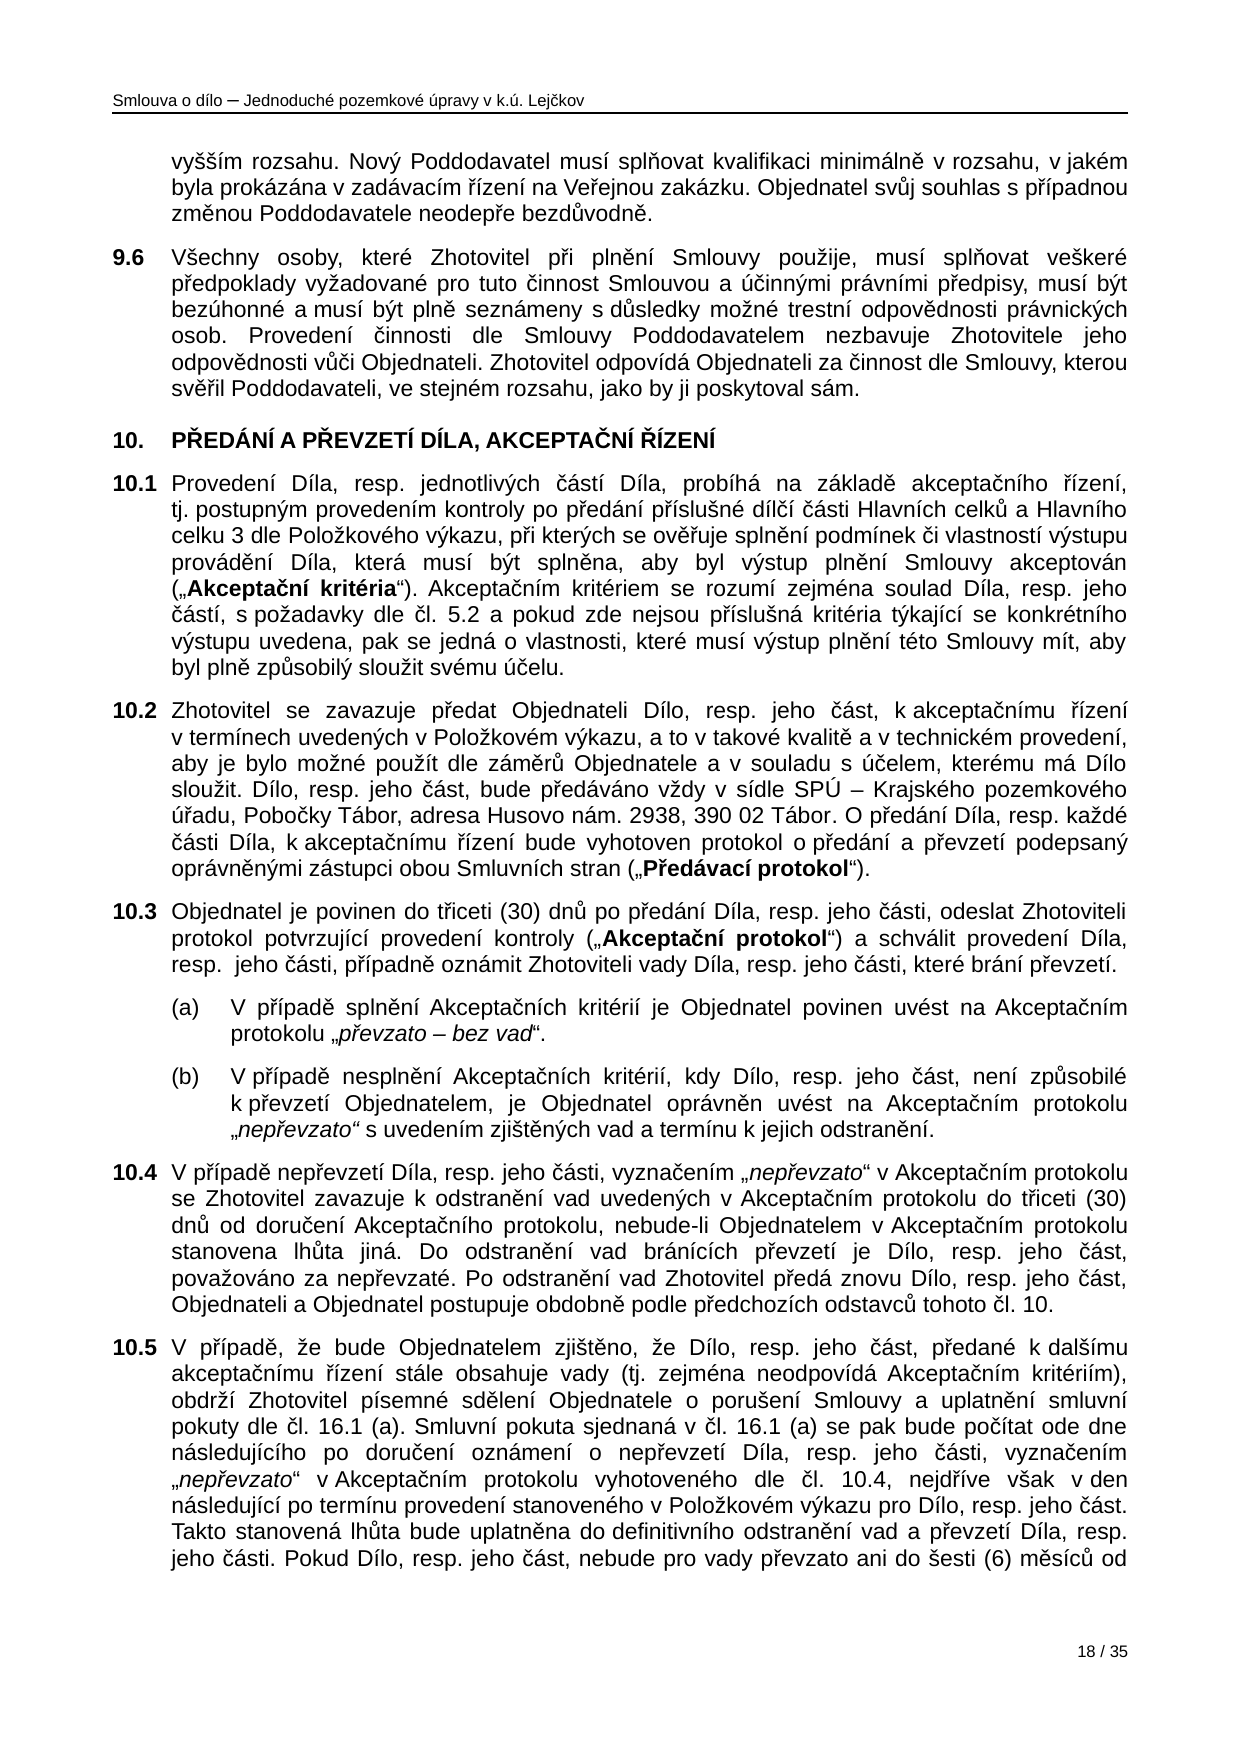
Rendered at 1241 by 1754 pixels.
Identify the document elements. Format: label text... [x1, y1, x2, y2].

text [112, 148, 1128, 227]
text V případě nepřevzetí Díla, resp. jeho části, vyznačením „nepřevzato“ v Akceptačním protokolu se Zhotovitel zavazuje k odstranění vad uvedených v Akceptačním protokolu do třiceti (30) dnů od doručení Akceptačního protokolu, nebude-li Objednatelem v Akceptačním protokolu stanovena lhůta jiná. Do odstranění vad bránících převzetí je Dílo, resp. jeho část, považováno za nepřevzaté. Po odstranění vad Zhotovitel předá znovu Dílo, resp. jeho část, Objednateli a Objednatel postupuje obdobně podle předchozích odstavců tohoto čl. 10. [112, 1159, 1128, 1317]
text Provedení Díla, resp. jednotlivých částí Díla, probíhá na základě akceptačního řízení, tj. postupným provedením kontroly po předání příslušné dílčí části Hlavních celků a Hlavního celku 3 dle Položkového výkazu, při kterých se ověřuje splnění podmínek či vlastností výstupu provádění Díla, která musí být splněna, aby byl výstup plnění Smlouvy akceptován („Akceptační kritéria“). Akceptačním kritériem se rozumí zejména soulad Díla, resp. jeho částí, s požadavky dle čl. 5.2 a pokud zde nejsou příslušná kritéria týkající se konkrétního výstupu uvedena, pak se jedná o vlastnosti, které musí výstup plnění této Smlouvy mít, aby byl plně způsobilý sloužit svému účelu. [112, 469, 1128, 680]
list V případě splnění Akceptačních kritérií je Objednatel povinen uvést na Akceptačním protokolu „převzato – bez vad“. [171, 994, 1128, 1047]
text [112, 1334, 1128, 1571]
text Všechny osoby, které Zhotovitel při plnění Smlouvy použije, musí splňovat veškeré předpoklady vyžadované pro tuto činnost Smlouvou a účinnými právními předpisy, musí být bezúhonné a musí být plně seznámeny s důsledky možné trestní odpovědnosti právnických osob. Provedení činnosti dle Smlouvy Poddodavatelem nezbavuje Zhotovitele jeho odpovědnosti vůči Objednateli. Zhotovitel odpovídá Objednateli za činnost dle Smlouvy, kterou svěřil Poddodavateli, ve stejném rozsahu, jako by ji poskytoval sám. [112, 243, 1128, 402]
list V případě nesplnění Akceptačních kritérií, kdy Dílo, resp. jeho část, není způsobilé k převzetí Objednatelem, je Objednatel oprávněn uvést na Akceptačním protokolu „nepřevzato“ s uvedením zjištěných vad a termínu k jejich odstranění. [171, 1063, 1128, 1142]
text Objednatel je povinen do třiceti (30) dnů po předání Díla, resp. jeho části, odeslat Zhotoviteli protokol potvrzující provedení kontroly („Akceptační protokol“) a schválit provedení Díla, resp. jeho části, případně oznámit Zhotoviteli vady Díla, resp. jeho části, které brání převzetí. [112, 898, 1128, 977]
text Předání a převzetí Díla, Akceptační řízení [112, 427, 1128, 453]
text Zhotovitel se zavazuje předat Objednateli Dílo, resp. jeho část, k akceptačnímu řízení v termínech uvedených v Položkovém výkazu, a to v takové kvalitě a v technickém provedení, aby je bylo možné použít dle záměrů Objednatele a v souladu s účelem, kterému má Dílo sloužit. Dílo, resp. jeho část, bude předáváno vždy v sídle SPÚ – Krajského pozemkového úřadu, Pobočky Tábor, adresa Husovo nám. 2938, 390 02 Tábor. O předání Díla, resp. každé části Díla, k akceptačnímu řízení bude vyhotoven protokol o předání a převzetí podepsaný oprávněnými zástupci obou Smluvních stran („Předávací protokol“). [112, 697, 1128, 882]
